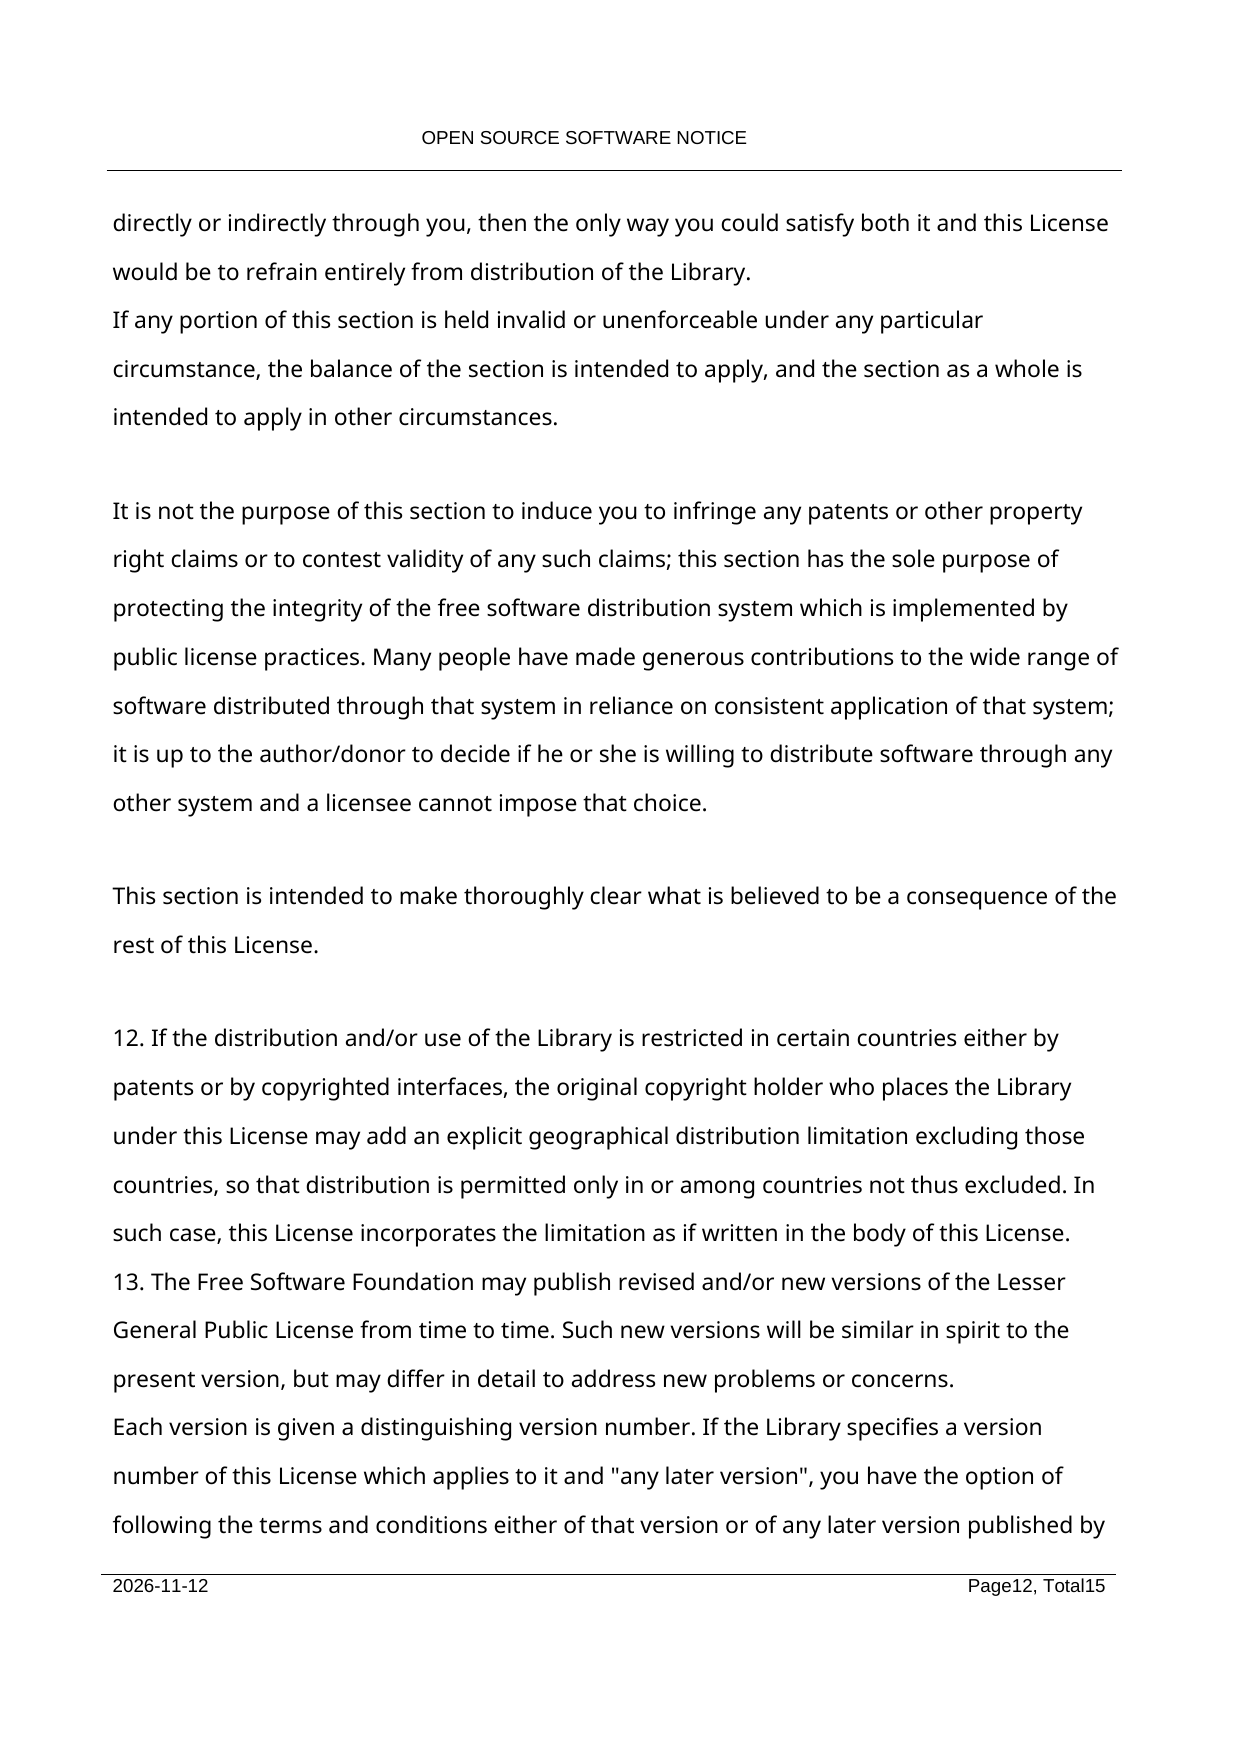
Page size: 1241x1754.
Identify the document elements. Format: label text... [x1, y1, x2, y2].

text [112, 1410, 1128, 1540]
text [112, 206, 1128, 288]
text 12. If the distribution and/or use of the Library is restricted in certain countries either by patents or by copyrighted interfaces, the original copyright holder who places the Library under this License may add an explicit geographical distribution limitation excluding those countries, so that distribution is permitted only in or among countries not thus excluded. In such case, this License incorporates the limitation as if written in the body of this License. [112, 1022, 1128, 1249]
text 13. The Free Software Foundation may publish revised and/or new versions of the Lesser General Public License from time to time. Such new versions will be similar in spirit to the present version, but may differ in detail to address new problems or concerns. [112, 1265, 1128, 1395]
text This section is intended to make thoroughly clear what is believed to be a consequence of the rest of this License. [112, 880, 1128, 961]
text It is not the purpose of this section to induce you to infringe any patents or other property right claims or to contest validity of any such claims; this section has the sole purpose of protecting the integrity of the free software distribution system which is implemented by public license practices. Many people have made generous contributions to the wide range of software distributed through that system in reliance on consistent application of that system; it is up to the author/donor to decide if he or she is willing to distribute software through any other system and a licensee cannot impose that choice. [112, 494, 1128, 819]
text If any portion of this section is held invalid or unenforceable under any particular circumstance, the balance of the section is intended to apply, and the section as a whole is intended to apply in other circumstances. [112, 303, 1128, 433]
